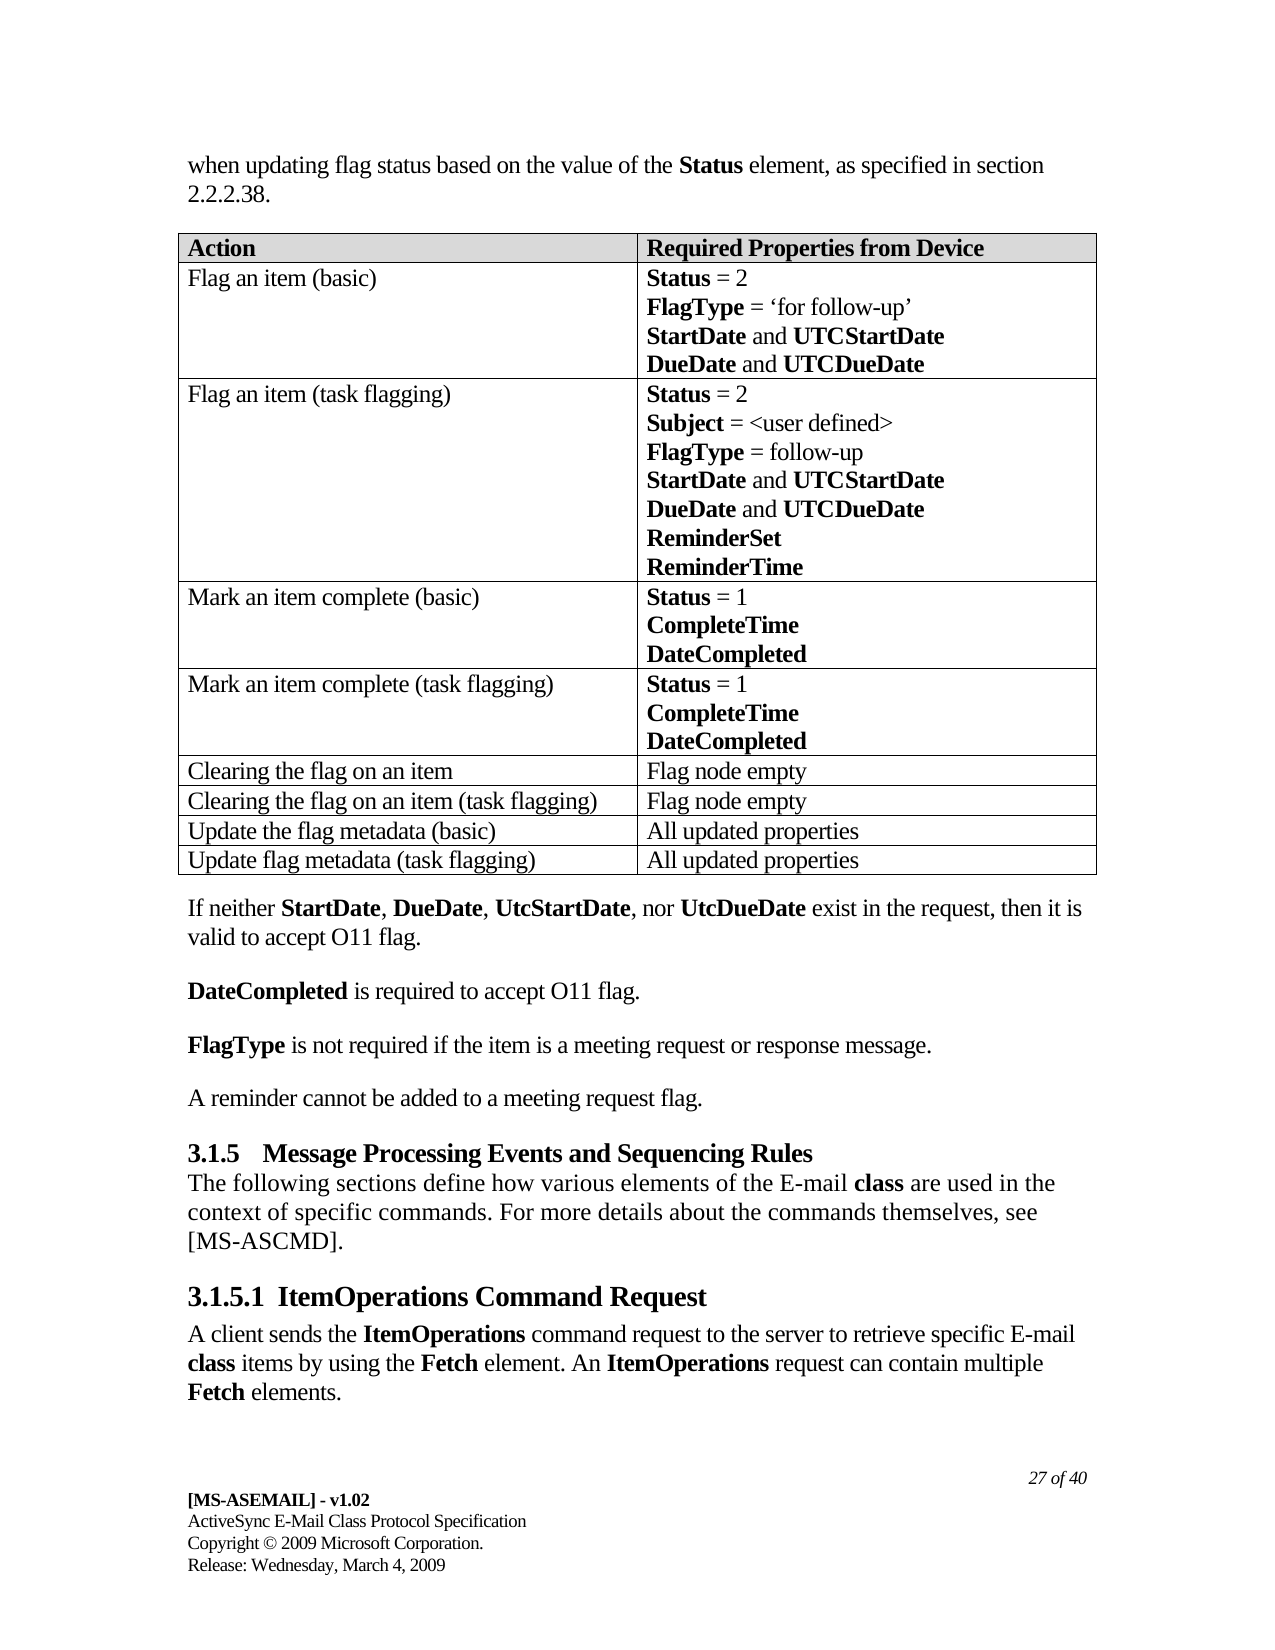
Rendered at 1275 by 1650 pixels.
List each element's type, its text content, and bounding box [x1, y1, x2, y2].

table_cell Clearing the flag on an item (task flagging) [179, 786, 637, 815]
text The following sections define how various elements of the E-mail class are used in the context of specific commands. For more details about the commands themselves, see [MS-ASCMD]. [187, 1168, 1087, 1254]
table_header Action [179, 234, 637, 262]
table_cell Flag an item (task flagging) [179, 379, 637, 581]
text FlagType is not required if the item is a meeting request or response message. [187, 1030, 1087, 1058]
table_cell Mark an item complete (task flagging) [179, 669, 637, 755]
table_cell Clearing the flag on an item [179, 756, 637, 785]
table_cell Status = 2 Subject = <user defined> FlagType = follow-up StartDate and UTCStartDate DueDate and UTCDueDate ReminderSet ReminderTime [638, 379, 1096, 581]
table_cell Flag node empty [638, 756, 1096, 785]
text DateCompleted is required to accept O11 flag. [187, 976, 1087, 1005]
subtitle Message Processing Events and Sequencing Rules [187, 1137, 1087, 1168]
table_cell Flag an item (basic) [179, 263, 637, 378]
table_cell Mark an item complete (basic) [179, 582, 637, 668]
table_cell Status = 2 FlagType = ‘for follow-up’ StartDate and UTCStartDate DueDate and UTCDueDate [638, 263, 1096, 378]
table_cell Flag node empty [638, 786, 1096, 815]
table_cell Status = 1 CompleteTime DateCompleted [638, 582, 1096, 668]
table_header Required Properties from Device [638, 234, 1096, 262]
text A client sends the ItemOperations command request to the server to retrieve specific E-mail class items by using the Fetch element. An ItemOperations request can contain multiple Fetch elements. [187, 1319, 1087, 1406]
table_cell Status = 1 CompleteTime DateCompleted [638, 669, 1096, 755]
text If neither StartDate, DueDate, UtcStartDate, nor UtcDueDate exist in the request, then it is valid to accept O11 flag. [187, 893, 1087, 951]
text A reminder cannot be added to a meeting request flag. [187, 1083, 1087, 1112]
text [187, 150, 1087, 207]
table_cell All updated properties [638, 816, 1096, 844]
table_cell Update flag metadata (task flagging) [179, 846, 637, 874]
table_cell Update the flag metadata (basic) [179, 816, 637, 844]
table_cell All updated properties [638, 846, 1096, 874]
subtitle ItemOperations Command Request [187, 1279, 1087, 1313]
